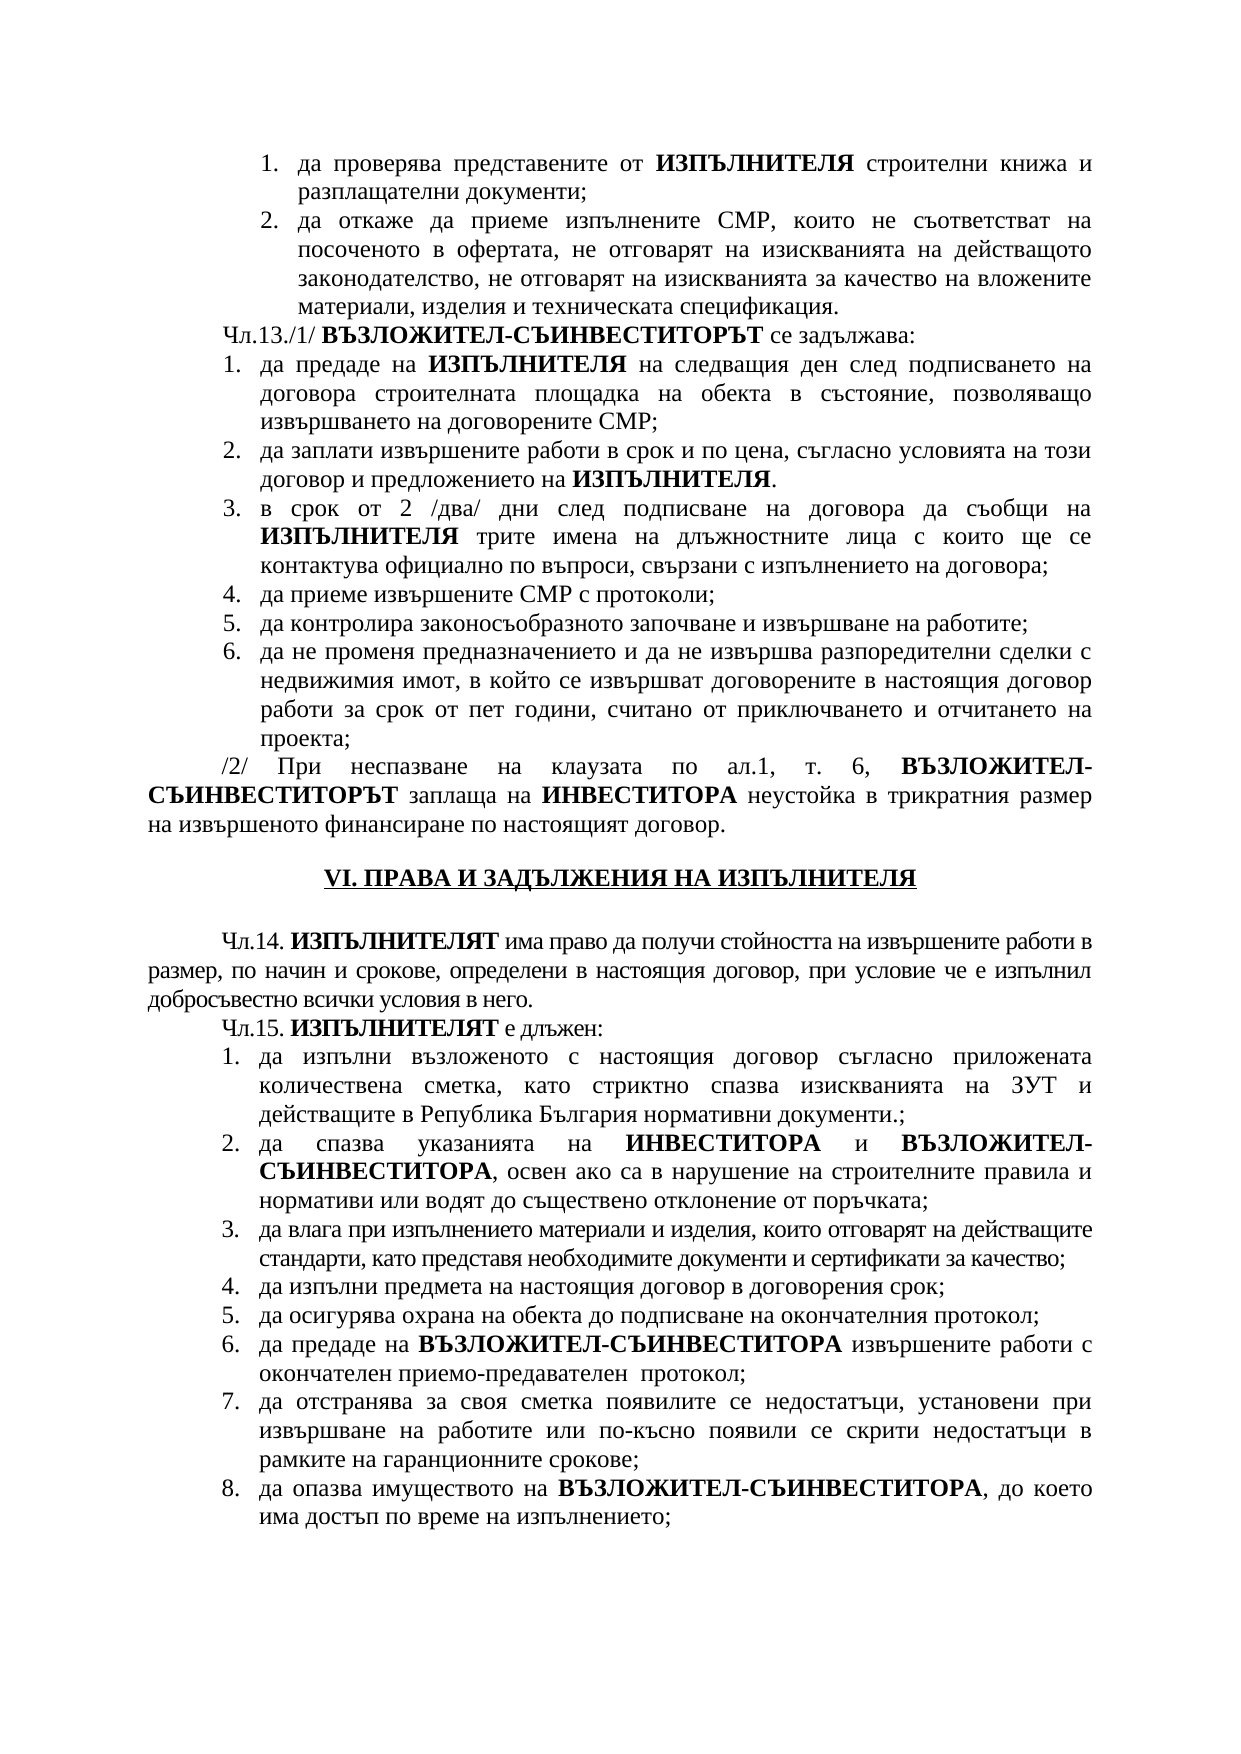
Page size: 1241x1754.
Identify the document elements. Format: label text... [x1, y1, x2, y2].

text Чл.15. ИЗПЪЛНИТЕЛЯТ е длъжен: [221, 1013, 1093, 1041]
list да осигурява охрана на обекта до подписване на окончателния протокол; [221, 1300, 1093, 1329]
list да спазва указанията на ИНВЕСТИТОРА и ВЪЗЛОЖИТЕЛ-СЪИНВЕСТИТОРА, освен ако са в нарушение на строителните правила и нормативи или водят до съществено отклонение от поръчката; [221, 1128, 1093, 1214]
list да проверява представените от ИЗПЪЛНИТЕЛЯ строителни книжа и разплащателни документи; [260, 148, 1093, 205]
list да приеме извършените СМР с протоколи; [223, 579, 1093, 608]
list /2/ При неспазване на клаузата по ал.1, т. 6, ВЪЗЛОЖИТЕЛ-СЪИНВЕСТИТОРЪТ заплаща на ИНВЕСТИТОРА неустойка в трикратния размер на извършеното финансиране по настоящият договор. [148, 751, 1093, 838]
list да откаже да приеме изпълнените СМР, които не съответстват на посоченото в офертата, не отговарят на изискванията на действащото законодателство, не отговарят на изискванията за качество на вложените материали, изделия и техническата спецификация. [260, 205, 1093, 320]
text Чл.13./1/ ВЪЗЛОЖИТЕЛ-СЪИНВЕСТИТОРЪТ се задължава: [148, 320, 1093, 349]
list да заплати извършените работи в срок и по цена, съгласно условията на този договор и предложението на ИЗПЪЛНИТЕЛЯ. [223, 435, 1093, 493]
list да опазва имуществото на ВЪЗЛОЖИТЕЛ-СЪИНВЕСТИТОРА, до което има достъп по време на изпълнението; [221, 1473, 1093, 1530]
list да изпълни възложеното с настоящия договор съгласно приложената количествена сметка, като стриктно спазва изискванията на ЗУТ и действащите в Република България нормативни документи.; [221, 1041, 1093, 1128]
subtitle VІ. ПРАВА И ЗАДЪЛЖЕНИЯ НА ИЗПЪЛНИТЕЛЯ [148, 863, 1093, 891]
list да не променя предназначението и да не извършва разпоредителни сделки с недвижимия имот, в който се извършват договорените в настоящия договор работи за срок от пет години, считано от приключването и отчитането на проекта; [223, 636, 1093, 751]
list да контролира законосъобразното започване и извършване на работите; [223, 608, 1093, 636]
list да изпълни предмета на настоящия договор в договорения срок; [221, 1271, 1093, 1300]
list да отстранява за своя сметка появилите се недостатъци, установени при извършване на работите или по-късно появили се скрити недостатъци в рамките на гаранционните срокове; [221, 1386, 1093, 1473]
list да предаде на ИЗПЪЛНИТЕЛЯ на следващия ден след подписването на договора строителната площадка на обекта в състояние, позволяващо извършването на договорените СМР; [223, 349, 1093, 435]
list да влага при изпълнението материали и изделия, които отговарят на действащите стандарти, като представя необходимите документи и сертификати за качество; [221, 1214, 1093, 1271]
list в срок от 2 /два/ дни след подписване на договора да съобщи на ИЗПЪЛНИТЕЛЯ трите имена на длъжностните лица с които ще се контактува официално по въпроси, свързани с изпълнението на договора; [223, 493, 1093, 579]
list да предаде на ВЪЗЛОЖИТЕЛ-СЪИНВЕСТИТОРА извършените работи с окончателен приемо-предавателен протокол; [221, 1329, 1093, 1386]
text Чл.14. ИЗПЪЛНИТЕЛЯТ има право да получи стойността на извършените работи в размер, по начин и срокове, определени в настоящия договор, при условие че е изпълнил добросъвестно всички условия в него. [148, 926, 1093, 1013]
